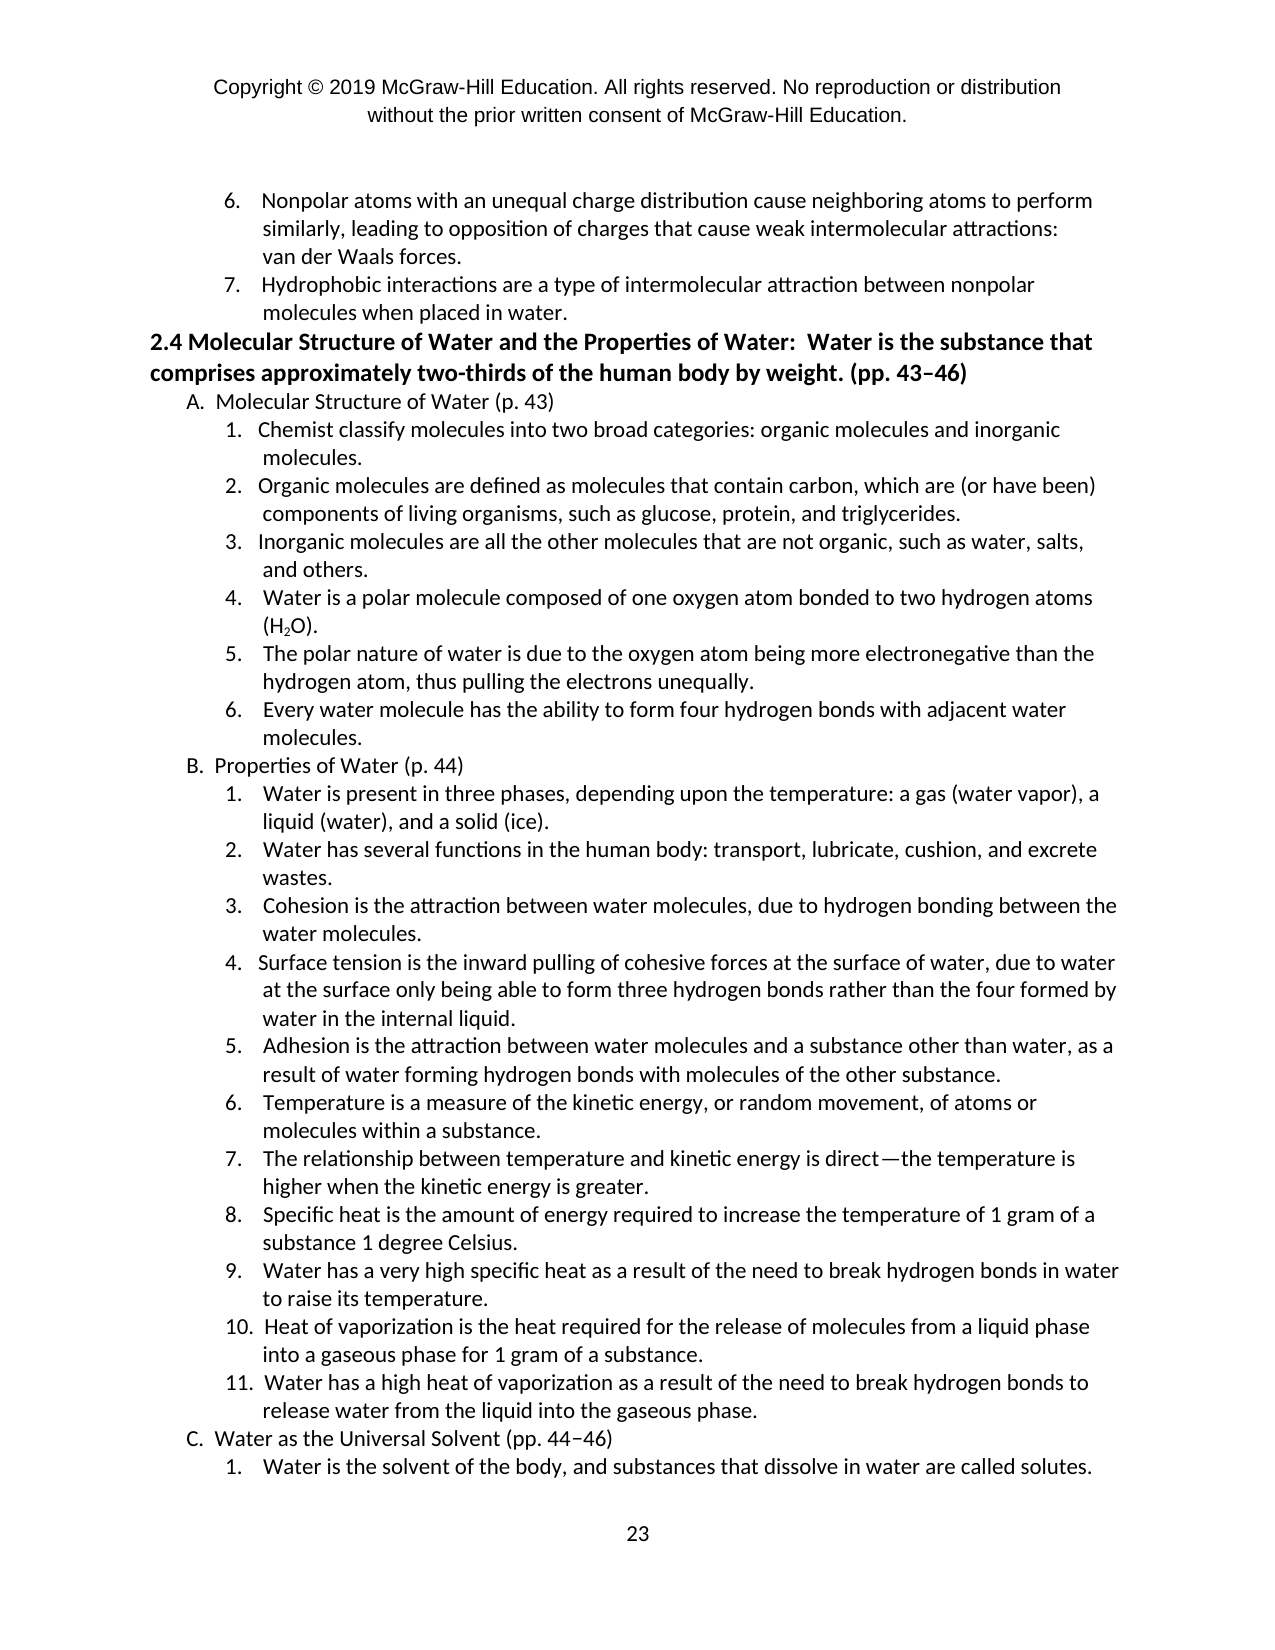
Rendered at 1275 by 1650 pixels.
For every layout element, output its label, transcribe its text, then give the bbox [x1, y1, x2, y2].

text 7. Hydrophobic interactions are a type of intermolecular attraction between nonpolar molecules when placed in water. [187, 270, 1125, 326]
text C. Water as the Universal Solvent (pp. 44−46) [150, 1424, 1125, 1452]
text 6. Temperature is a measure of the kinetic energy, or random movement, of atoms or molecules within a substance. [225, 1088, 1125, 1144]
text 1. Water is the solvent of the body, and substances that dissolve in water are called solutes. [225, 1452, 1125, 1480]
text 2. Organic molecules are defined as molecules that contain carbon, which are (or have been) components of living organisms, such as glucose, protein, and triglycerides. [225, 471, 1125, 527]
text 11. Water has a high heat of vaporization as a result of the need to break hydrogen bonds to release water from the liquid into the gaseous phase. [225, 1368, 1125, 1424]
text 10. Heat of vaporization is the heat required for the release of molecules from a liquid phase into a gaseous phase for 1 gram of a substance. [225, 1312, 1125, 1368]
text B. Properties of Water (p. 44) [150, 751, 1125, 779]
text 6. Nonpolar atoms with an unequal charge distribution cause neighboring atoms to perform similarly, leading to opposition of charges that cause weak intermolecular attractions: van der Waals forces. [187, 186, 1125, 270]
text 4. Surface tension is the inward pulling of cohesive forces at the surface of water, due to water at the surface only being able to form three hydrogen bonds rather than the four formed by water in the internal liquid. [225, 948, 1125, 1032]
text 4. Water is a polar molecule composed of one oxygen atom bonded to two hydrogen atoms (H2O). [225, 583, 1125, 639]
text 7. The relationship between temperature and kinetic energy is direct—the temperature is higher when the kinetic energy is greater. [225, 1144, 1125, 1200]
text 2. Water has several functions in the human body: transport, lubricate, cushion, and excrete wastes. [225, 836, 1125, 892]
text 1. Chemist classify molecules into two broad categories: organic molecules and inorganic molecules. [225, 415, 1125, 471]
text 8. Specific heat is the amount of energy required to increase the temperature of 1 gram of a substance 1 degree Celsius. [225, 1200, 1125, 1256]
text 3. Cohesion is the attraction between water molecules, due to hydrogen bonding between the water molecules. [225, 892, 1125, 948]
text A. Molecular Structure of Water (p. 43) [150, 387, 1125, 415]
text 5. The polar nature of water is due to the oxygen atom being more electronegative than the hydrogen atom, thus pulling the electrons unequally. [225, 639, 1125, 695]
text 3. Inorganic molecules are all the other molecules that are not organic, such as water, salts, and others. [225, 527, 1125, 583]
text 2.4 Molecular Structure of Water and the Properties of Water: Water is the substance that comprises approximately two-thirds of the human body by weight. (pp. 43–46) [150, 326, 1125, 387]
text 1. Water is present in three phases, depending upon the temperature: a gas (water vapor), a liquid (water), and a solid (ice). [225, 779, 1125, 836]
text 9. Water has a very high specific heat as a result of the need to break hydrogen bonds in water to raise its temperature. [225, 1256, 1125, 1312]
text 5. Adhesion is the attraction between water molecules and a substance other than water, as a result of water forming hydrogen bonds with molecules of the other substance. [225, 1032, 1125, 1088]
text 6. Every water molecule has the ability to form four hydrogen bonds with adjacent water molecules. [225, 695, 1125, 751]
